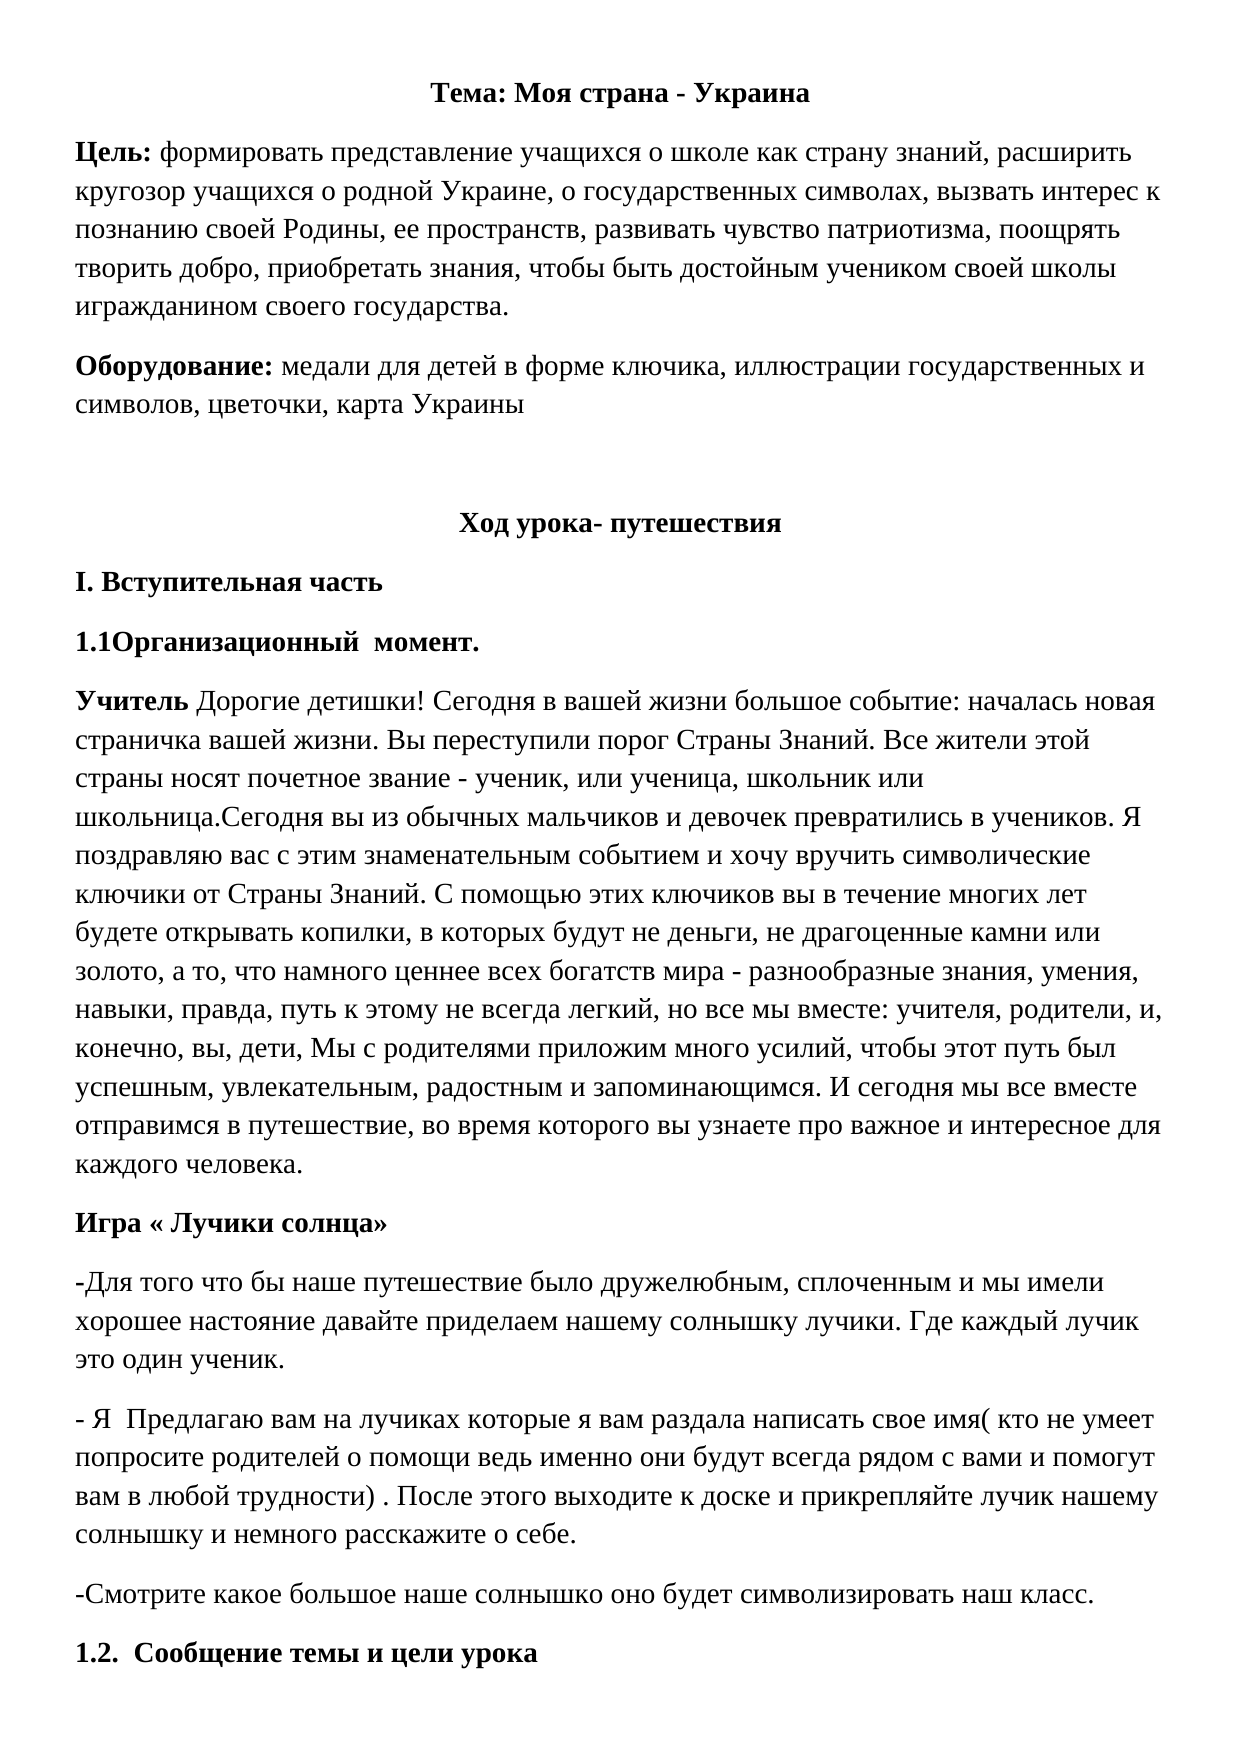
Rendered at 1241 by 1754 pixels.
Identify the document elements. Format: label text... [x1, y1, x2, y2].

text - Я Предлагаю вам на лучиках которые я вам раздала написать свое имя( кто не умеет попросите родителей о помощи ведь именно они будут всегда рядом с вами и помогут вам в любой трудности) . После этого выходите к доске и прикрепляйте лучик нашему солнышку и немного расскажите о себе. [75, 1401, 1165, 1550]
text Ход урока- путешествия [75, 505, 1165, 539]
text Тема: Моя страна - Украина [75, 75, 1165, 108]
text -Для того что бы наше путешествие было дружелюбным, сплоченным и мы имели хорошее настояние давайте приделаем нашему солнышку лучики. Где каждый лучик это один ученик. [75, 1264, 1165, 1375]
text Цель: формировать представление учащихся о школе как страну знаний, расширить кругозор учащихся о родной Украине, о государственных символах, вызвать интерес к познанию своей Родины, ее пространств, развивать чувство патриотизма, поощрять творить добро, приобретать знания, чтобы быть достойным учеником своей школы игражданином своего государства. [75, 134, 1165, 322]
text Оборудование: медали для детей в форме ключика, иллюстрации государственных и символов, цветочки, карта Украины [75, 348, 1165, 420]
text -Смотрите какое большое наше солнышко оно будет символизировать наш класс. [75, 1576, 1165, 1609]
text Игра « Лучики солнца» [75, 1205, 1165, 1239]
text 1.2. Сообщение темы и цели урока [75, 1635, 1165, 1669]
text І. Вступительная часть [75, 564, 1165, 598]
text Учитель Дорогие детишки! Сегодня в вашей жизни большое событие: началась новая страничка вашей жизни. Вы переступили порог Страны Знаний. Все жители этой страны носят почетное звание - ученик, или ученица, школьник или школьница.Сегодня вы из обычных мальчиков и девочек превратились в учеников. Я поздравляю вас с этим знаменательным событием и хочу вручить символические ключики от Страны Знаний. С помощью этих ключиков вы в течение многих лет будете открывать копилки, в которых будут не деньги, не драгоценные камни или золото, а то, что намного ценнее всех богатств мира - разнообразные знания, умения, навыки, правда, путь к этому не всегда легкий, но все мы вместе: учителя, родители, и, конечно, вы, дети, Мы с родителями приложим много усилий, чтобы этот путь был успешным, увлекательным, радостным и запоминающимся. И сегодня мы все вместе отправимся в путешествие, во время которого вы узнаете про важное и интересное для каждого человека. [75, 683, 1165, 1179]
text 1.1Организационный момент. [75, 624, 1165, 657]
